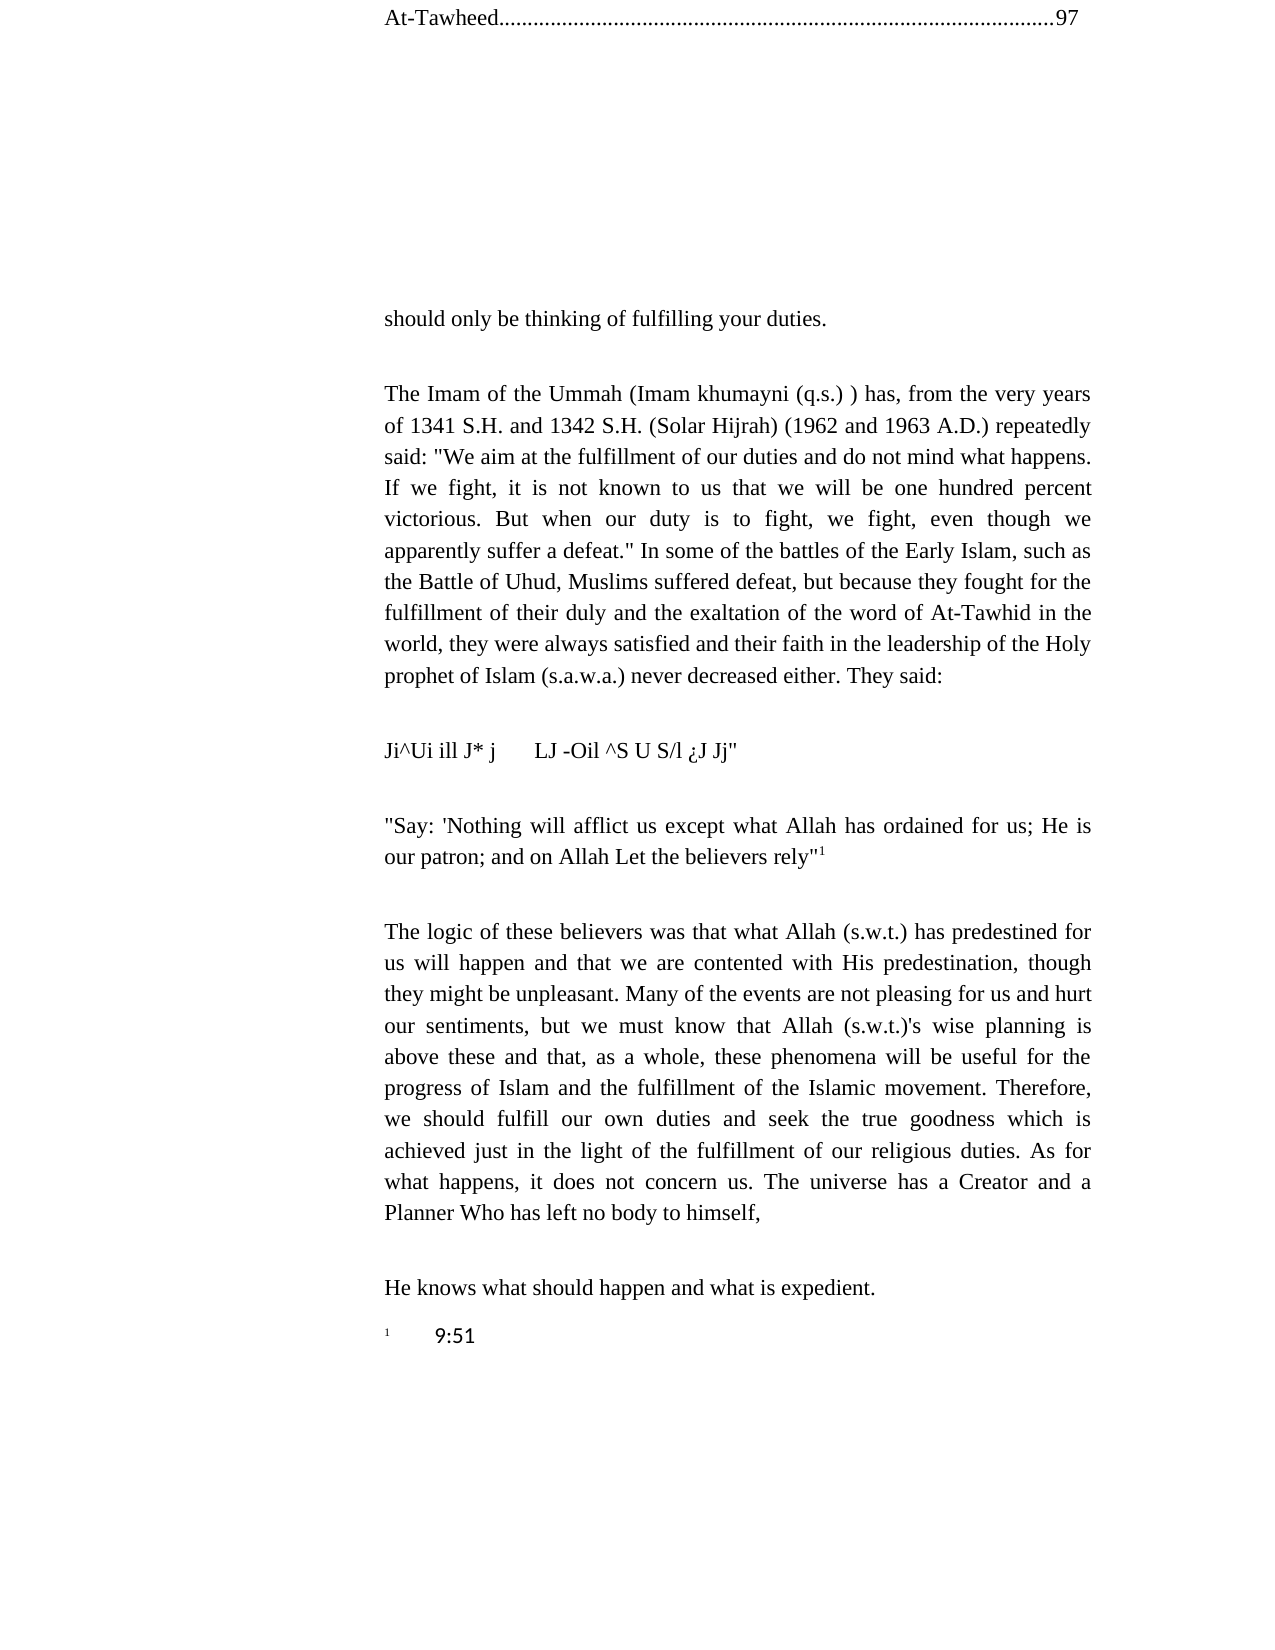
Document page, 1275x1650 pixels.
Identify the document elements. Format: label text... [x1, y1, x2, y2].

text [384, 302, 1093, 333]
text "Say: 'Nothing will afflict us except what Allah has ordained for us; He is our patron; and on Allah Let the believers rely" [384, 808, 1093, 871]
text The logic of these believers was that what Allah (s.w.t.) has predestined for us will happen and that we are contented with His predestination, though they might be unpleasant. Many of the events are not pleasing for us and hurt our sentiments, but we must know that Allah (s.w.t.)'s wise planning is above these and that, as a whole, these phenomena will be useful for the progress of Islam and the fulfillment of the Islamic movement. Therefore, we should fulfill our own duties and seek the true goodness which is achieved just in the light of the fulfillment of our religious duties. As for what happens, it does not concern us. The universe has a Creator and a Planner Who has left no body to himself, [384, 914, 1093, 1227]
text Ji^Ui ill J* j LJ -Oil ^S U S/l ¿J Jj" [384, 733, 1093, 764]
text The Imam of the Ummah (Imam khumayni (q.s.) ) has, from the very years of 1341 S.H. and 1342 S.H. (Solar Hijrah) (1962 and 1963 A.D.) repeatedly said: "We aim at the fulfillment of our duties and do not mind what happens. If we fight, it is not known to us that we will be one hundred percent victorious. But when our duty is to fight, we fight, even though we apparently suffer a defeat." In some of the battles of the Early Islam, such as the Battle of Uhud, Muslims suffered defeat, but because they fought for the fulfillment of their duly and the exaltation of the word of At-Tawhid in the world, they were always satisfied and their faith in the leadership of the Holy prophet of Islam (s.a.w.a.) never decreased either. They said: [384, 377, 1093, 689]
text He knows what should happen and what is expedient. [384, 1271, 1093, 1302]
